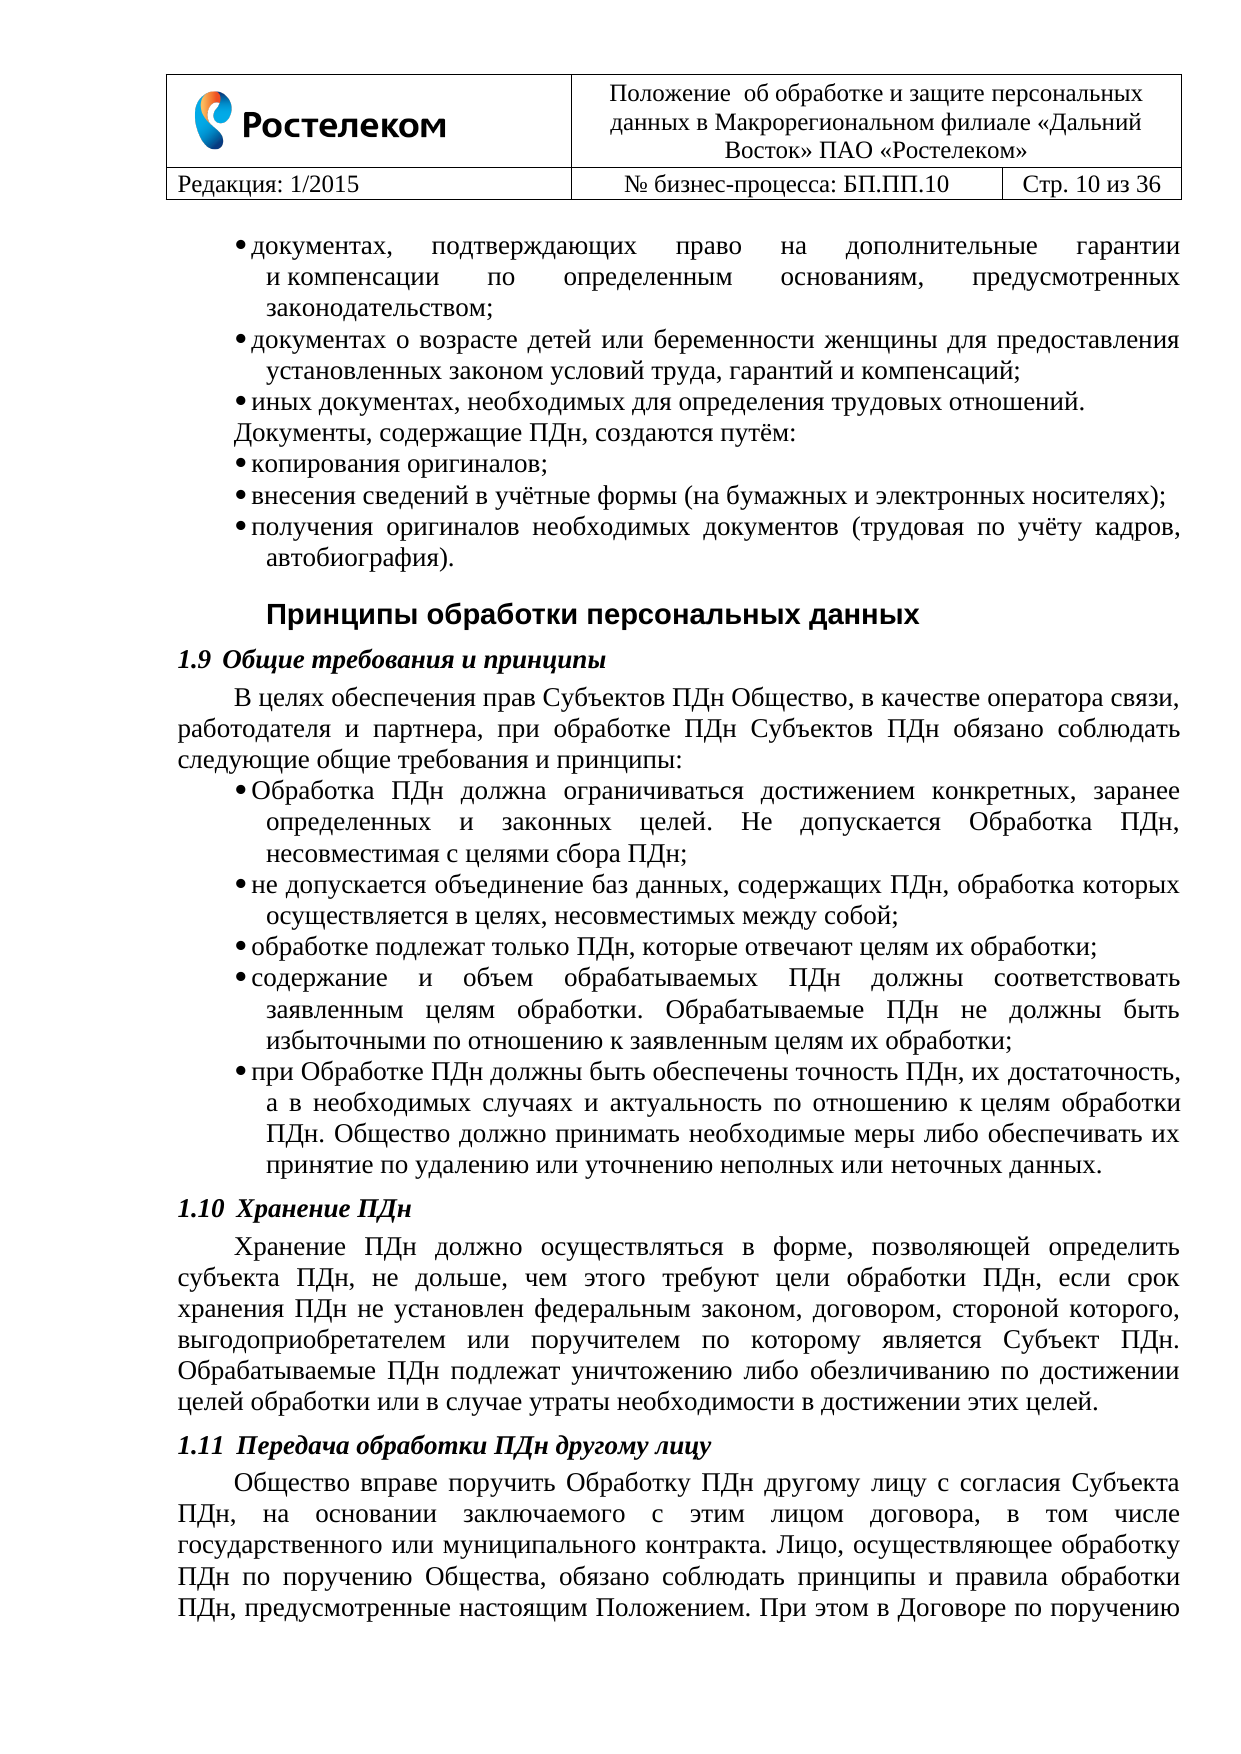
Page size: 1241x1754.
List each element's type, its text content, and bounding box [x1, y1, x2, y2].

list копирования оригиналов; [236, 447, 1181, 479]
list содержание и объем обрабатываемых ПДн должны соответствовать заявленным целям обработки. Обрабатываемые ПДн не должны быть избыточными по отношению к заявленным целям их обработки; [236, 961, 1181, 1055]
picture [177, 75, 462, 167]
subtitle Хранение ПДн [177, 1192, 1181, 1223]
text Документы, содержащие ПДн, создаются путём: [177, 416, 1181, 447]
subtitle Передача обработки ПДн другому лицу [177, 1429, 1181, 1460]
list при Обработке ПДн должны быть обеспечены точность ПДн, их достаточность, а в необходимых случаях и актуальность по отношению к целям обработки ПДн. Общество должно принимать необходимые меры либо обеспечивать их принятие по удалению или уточнению неполных или неточных данных. [236, 1055, 1181, 1180]
list внесения сведений в учётные формы (на бумажных и электронных носителях); [236, 479, 1181, 510]
list Обработка ПДн должна ограничиваться достижением конкретных, заранее определенных и законных целей. Не допускается Обработка ПДн, несовместимая с целями сбора ПДн; [236, 774, 1181, 868]
subtitle Общие требования и принципы [177, 643, 1181, 674]
list документах, подтверждающих право на дополнительные гарантии и компенсации по определенным основаниям, предусмотренных законодательством; [236, 229, 1181, 323]
list получения оригиналов необходимых документов (трудовая по учёту кадров, автобиография). [236, 510, 1181, 572]
subtitle Принципы обработки персональных данных [214, 597, 1181, 631]
text Хранение ПДн должно осуществляться в форме, позволяющей определить субъекта ПДн, не дольше, чем этого требуют цели обработки ПДн, если срок хранения ПДн не установлен федеральным законом, договором, стороной которого, выгодоприобретателем или поручителем по которому является Субъект ПДн. Обрабатываемые ПДн подлежат уничтожению либо обезличиванию по достижении целей обработки или в случае утраты необходимости в достижении этих целей. [177, 1229, 1181, 1416]
list обработке подлежат только ПДн, которые отвечают целям их обработки; [236, 930, 1181, 961]
list не допускается объединение баз данных, содержащих ПДн, обработка которых осуществляется в целях, несовместимых между собой; [236, 868, 1181, 930]
list иных документах, необходимых для определения трудовых отношений. [236, 385, 1181, 416]
list документах о возрасте детей или беременности женщины для предоставления установленных законом условий труда, гарантий и компенсаций; [236, 323, 1181, 385]
text В целях обеспечения прав Субъектов ПДн Общество, в качестве оператора связи, работодателя и партнера, при обработке ПДн Субъектов ПДн обязано соблюдать следующие общие требования и принципы: [177, 681, 1181, 774]
